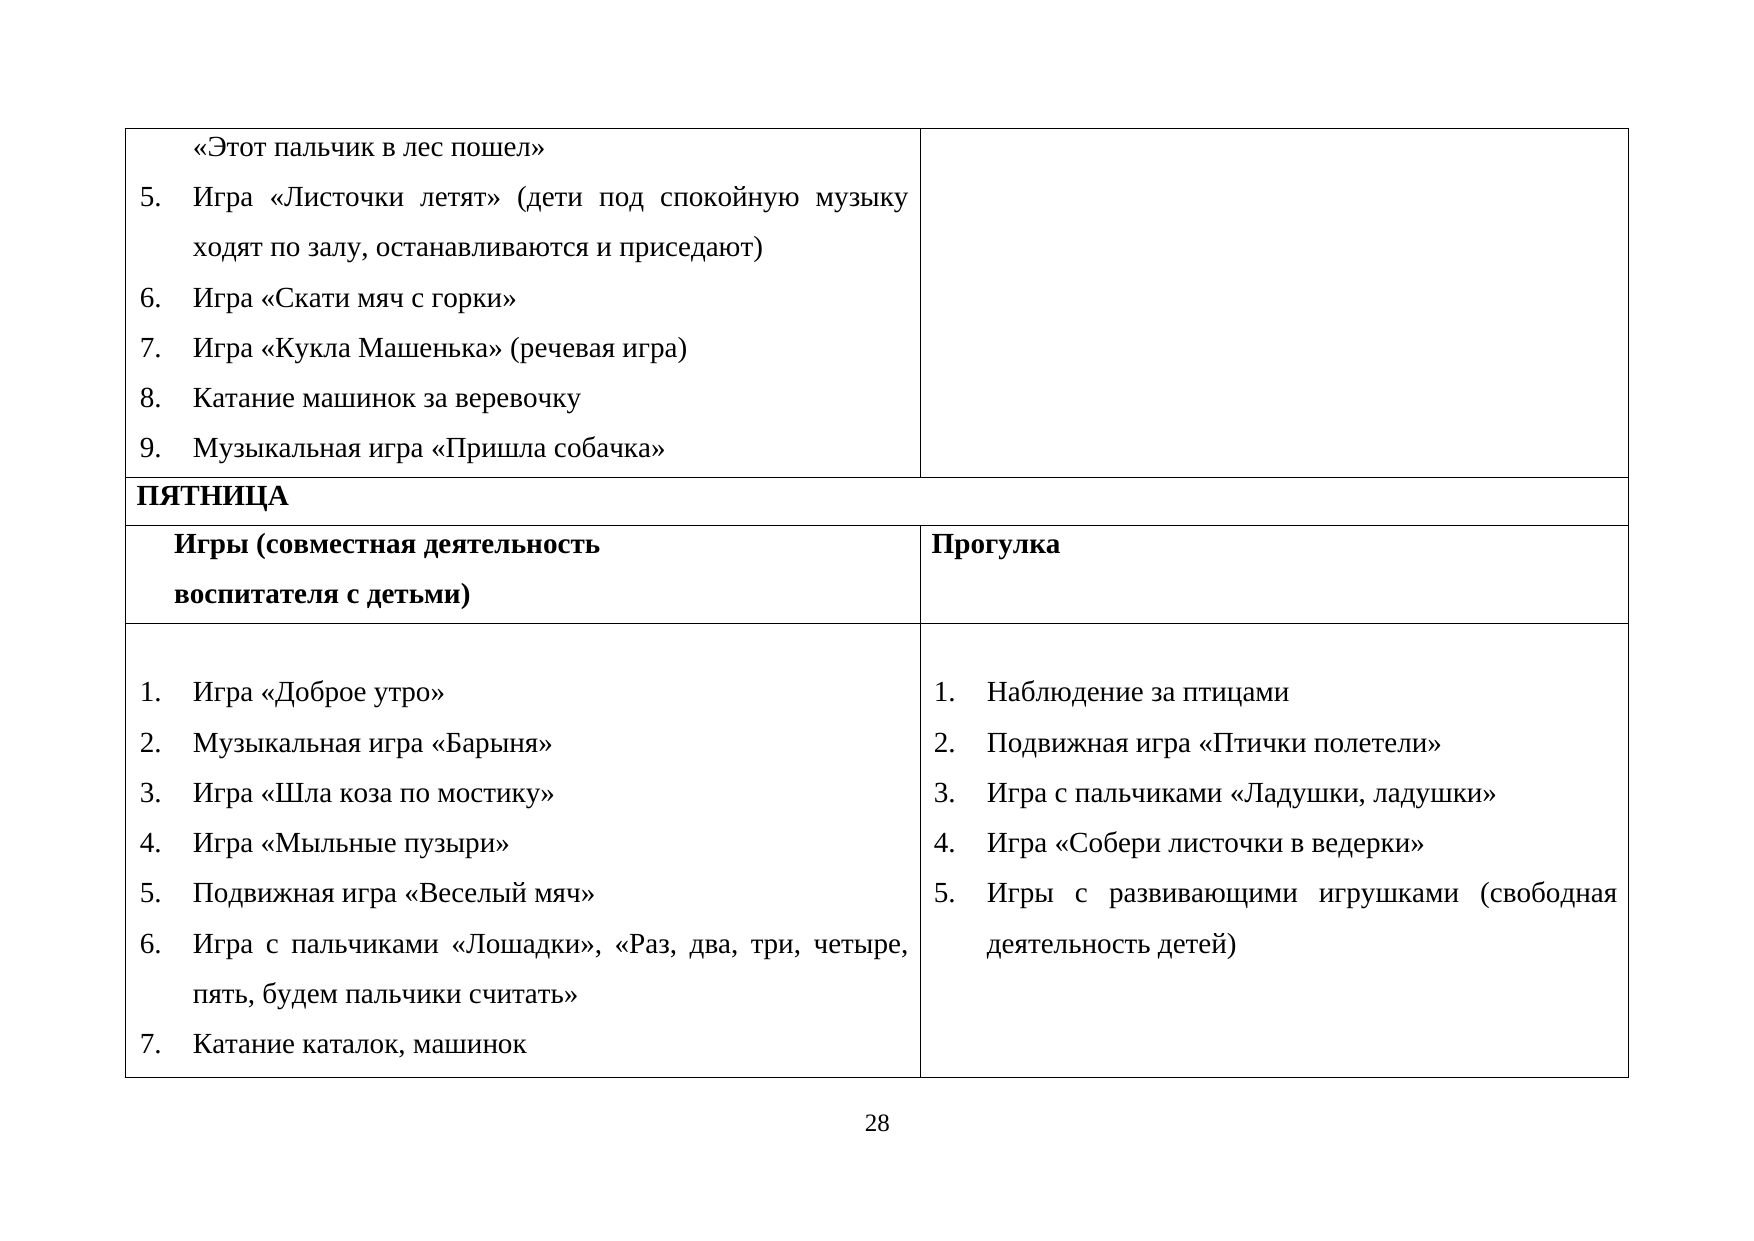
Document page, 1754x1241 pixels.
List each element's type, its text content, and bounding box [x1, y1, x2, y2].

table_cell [921, 129, 1628, 477]
table_cell Игры (совместная деятельность воспитателя с детьми) [126, 526, 920, 623]
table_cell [126, 129, 920, 477]
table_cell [126, 624, 920, 1077]
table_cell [921, 624, 1628, 1077]
table_cell ПЯТНИЦА [126, 478, 1628, 525]
table_cell Прогулка [921, 526, 1628, 623]
